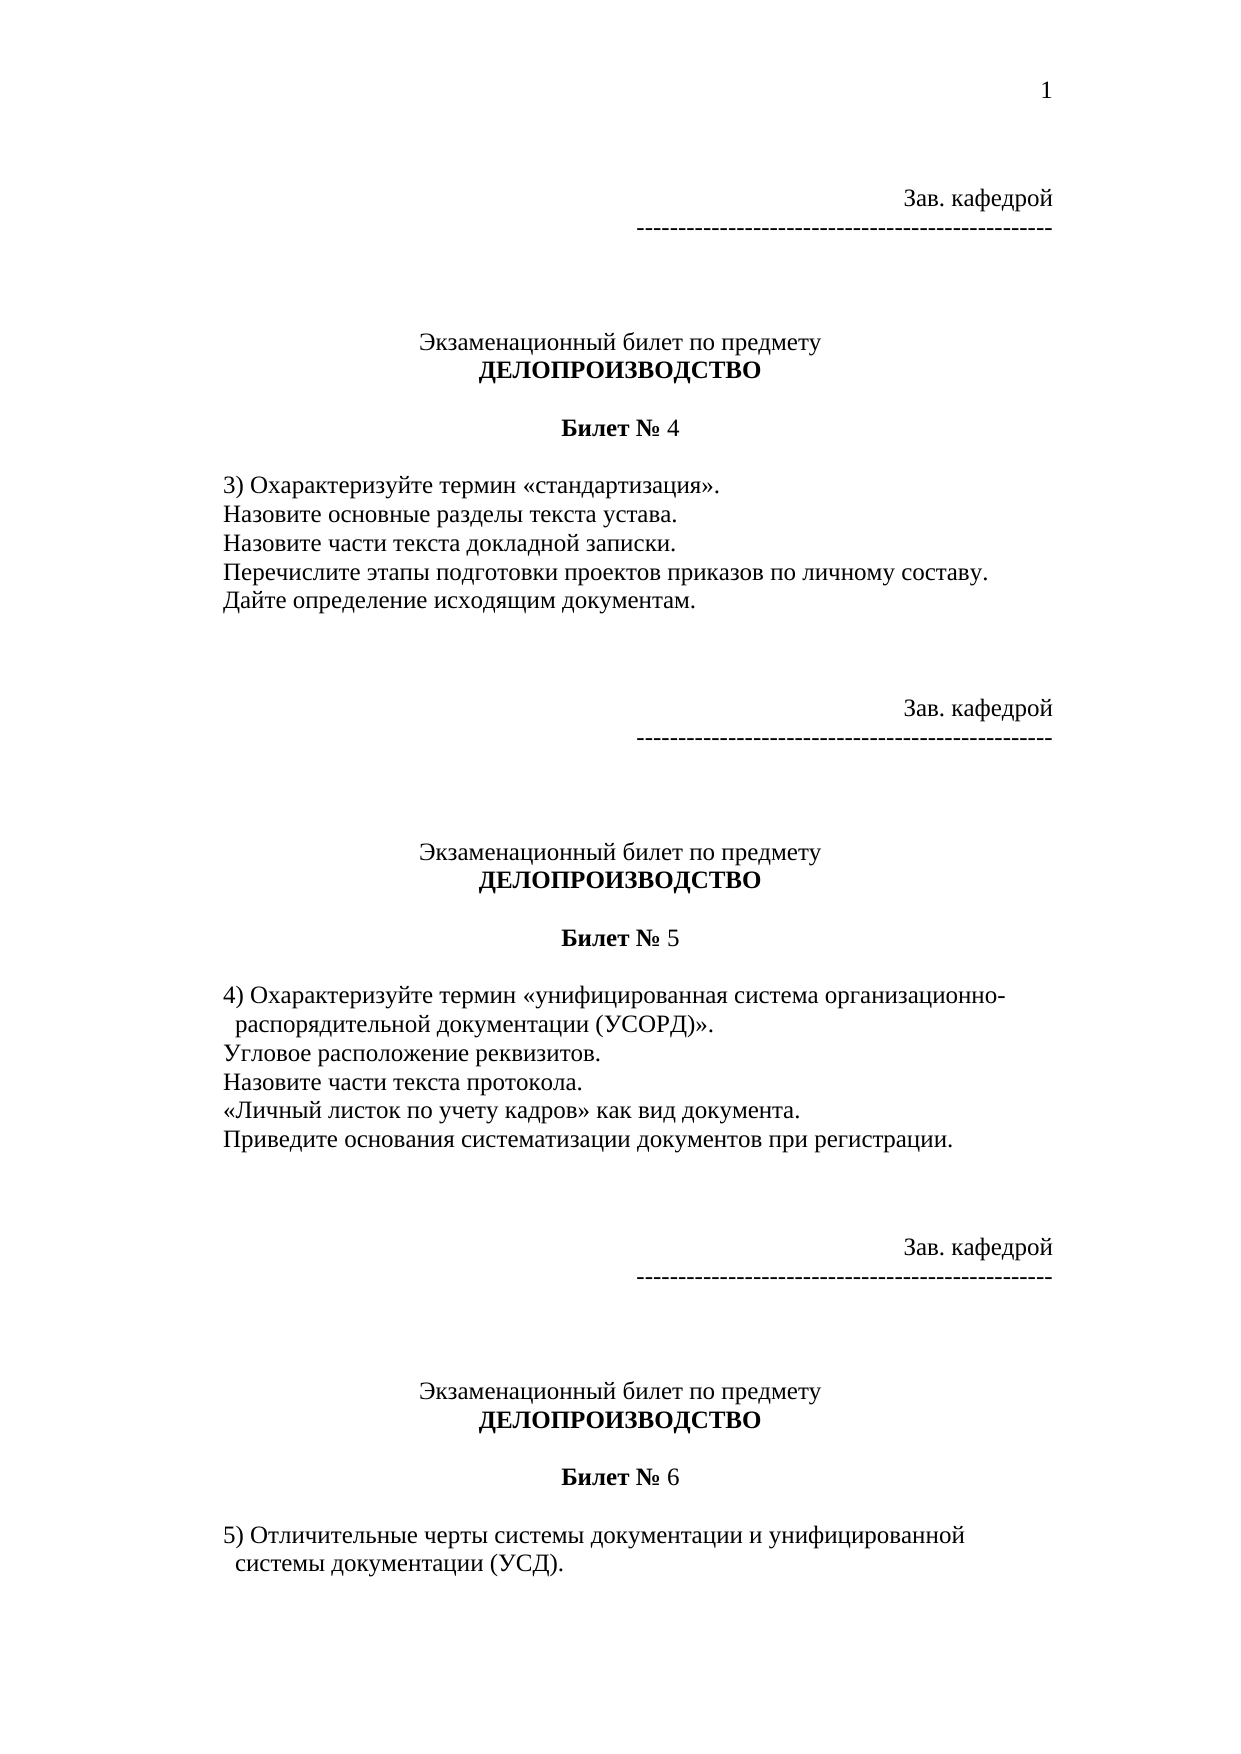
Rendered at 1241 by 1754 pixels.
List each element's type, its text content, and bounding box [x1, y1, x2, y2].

list Приведите основания систематизации документов при регистрации. [223, 1124, 1053, 1153]
text Билет № 5 [187, 923, 1053, 952]
list «Личный листок по учету кадров» как вид документа. [223, 1096, 1053, 1124]
list Назовите части текста докладной записки. [223, 528, 1053, 557]
text -------------------------------------------------- [187, 1261, 1053, 1290]
list Перечислите этапы подготовки проектов приказов по личному составу. [223, 557, 1053, 585]
text Экзаменационный билет по предмету [187, 327, 1053, 355]
text ДЕЛОПРОИЗВОДСТВО [187, 1405, 1053, 1433]
list Угловое расположение реквизитов. [223, 1038, 1053, 1067]
text -------------------------------------------------- [187, 722, 1053, 751]
text Билет № 4 [187, 413, 1053, 442]
list Охарактеризуйте термин «стандартизация». [223, 470, 1053, 499]
text Зав. кафедрой [187, 693, 1053, 722]
text ДЕЛОПРОИЗВОДСТВО [187, 355, 1053, 384]
text Зав. кафедрой [187, 183, 1053, 212]
list Назовите части текста протокола. [223, 1067, 1053, 1096]
text -------------------------------------------------- [187, 212, 1053, 240]
text ДЕЛОПРОИЗВОДСТВО [187, 866, 1053, 894]
text Экзаменационный билет по предмету [187, 837, 1053, 866]
text Билет № 6 [187, 1462, 1053, 1491]
list Отличительные черты системы документации и унифицированной системы документации (УСД). [223, 1520, 1053, 1577]
list Дайте определение исходящим документам. [223, 585, 1053, 614]
text Экзаменационный билет по предмету [187, 1376, 1053, 1405]
text Зав. кафедрой [187, 1232, 1053, 1261]
list Назовите основные разделы текста устава. [223, 499, 1053, 528]
list Охарактеризуйте термин «унифицированная система организационно-распорядительной документации (УСОРД)». [223, 981, 1053, 1038]
